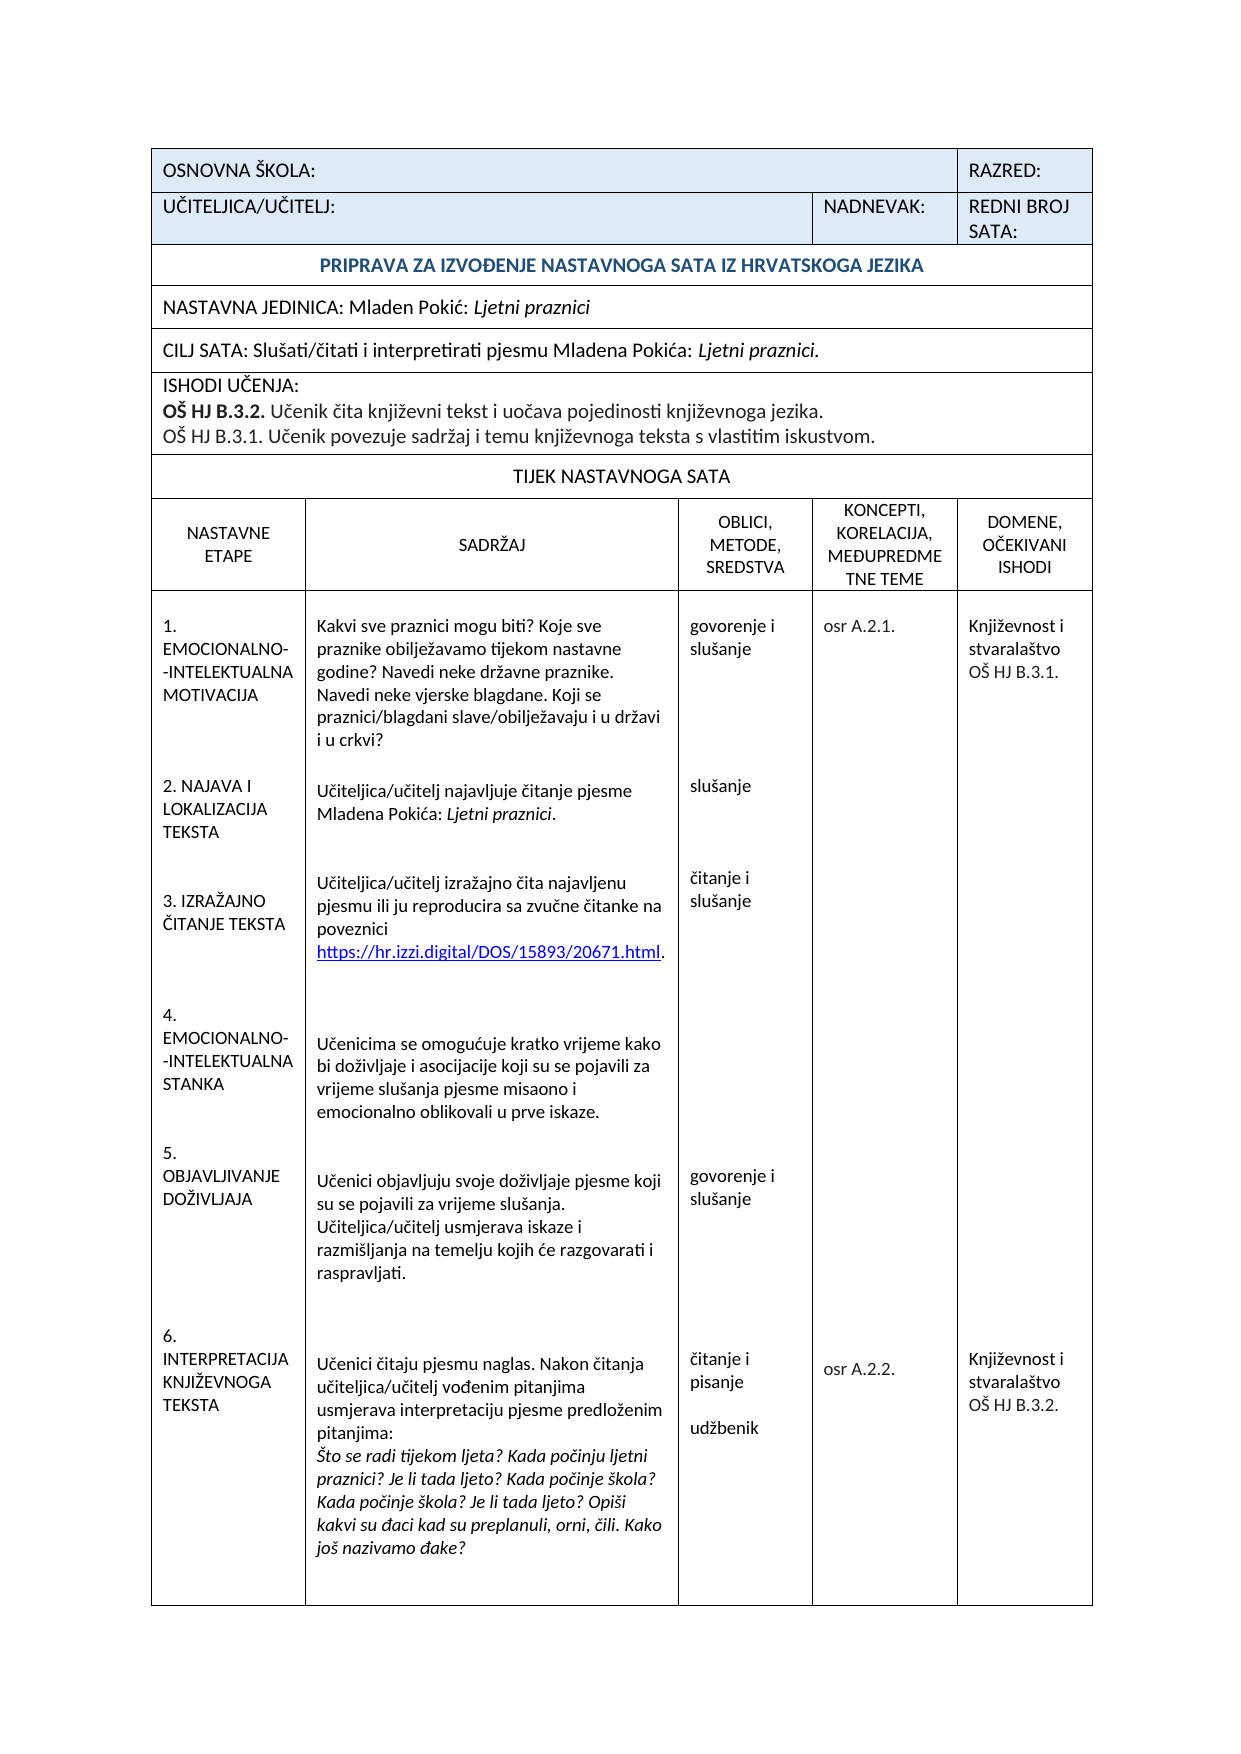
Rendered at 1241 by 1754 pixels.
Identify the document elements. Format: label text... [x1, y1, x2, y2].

table_cell NASTAVNA JEDINICA: Mladen Pokić: Ljetni praznici [152, 286, 1092, 328]
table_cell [152, 591, 305, 1604]
table_cell TIJEK NASTAVNOGA SATA [152, 455, 1092, 497]
table_cell KONCEPTI, KORELACIJA, MEĐUPREDMETNE TEME [813, 499, 957, 590]
table_cell SADRŽAJ [306, 499, 678, 590]
table_cell UČITELJICA/UČITELJ: [152, 193, 812, 244]
table_cell NASTAVNE ETAPE [152, 499, 305, 590]
table_cell PRIPRAVA ZA IZVOĐENJE NASTAVNOGA SATA IZ HRVATSKOGA JEZIKA [152, 245, 1092, 285]
table_cell DOMENE, OČEKIVANI ISHODI [958, 499, 1092, 590]
table_cell CILJ SATA: Slušati/čitati i interpretirati pjesmu Mladena Pokića: Ljetni praznici. [152, 329, 1092, 372]
table_cell ISHODI UČENJA: OŠ HJ B.3.2. Učenik čita književni tekst i uočava pojedinosti književnoga jezika. OŠ HJ B.3.1. Učenik povezuje sadržaj i temu književnoga teksta s vlastitim iskustvom. [152, 373, 1092, 454]
table_header RAZRED: [958, 149, 1092, 192]
table_cell NADNEVAK: [813, 193, 957, 244]
table_header OSNOVNA ŠKOLA: [152, 149, 957, 192]
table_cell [306, 591, 678, 1604]
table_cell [679, 591, 812, 1604]
table_cell OBLICI, METODE, SREDSTVA [679, 499, 812, 590]
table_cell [813, 591, 957, 1604]
table_cell REDNI BROJ SATA: [958, 193, 1092, 244]
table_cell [958, 591, 1092, 1604]
